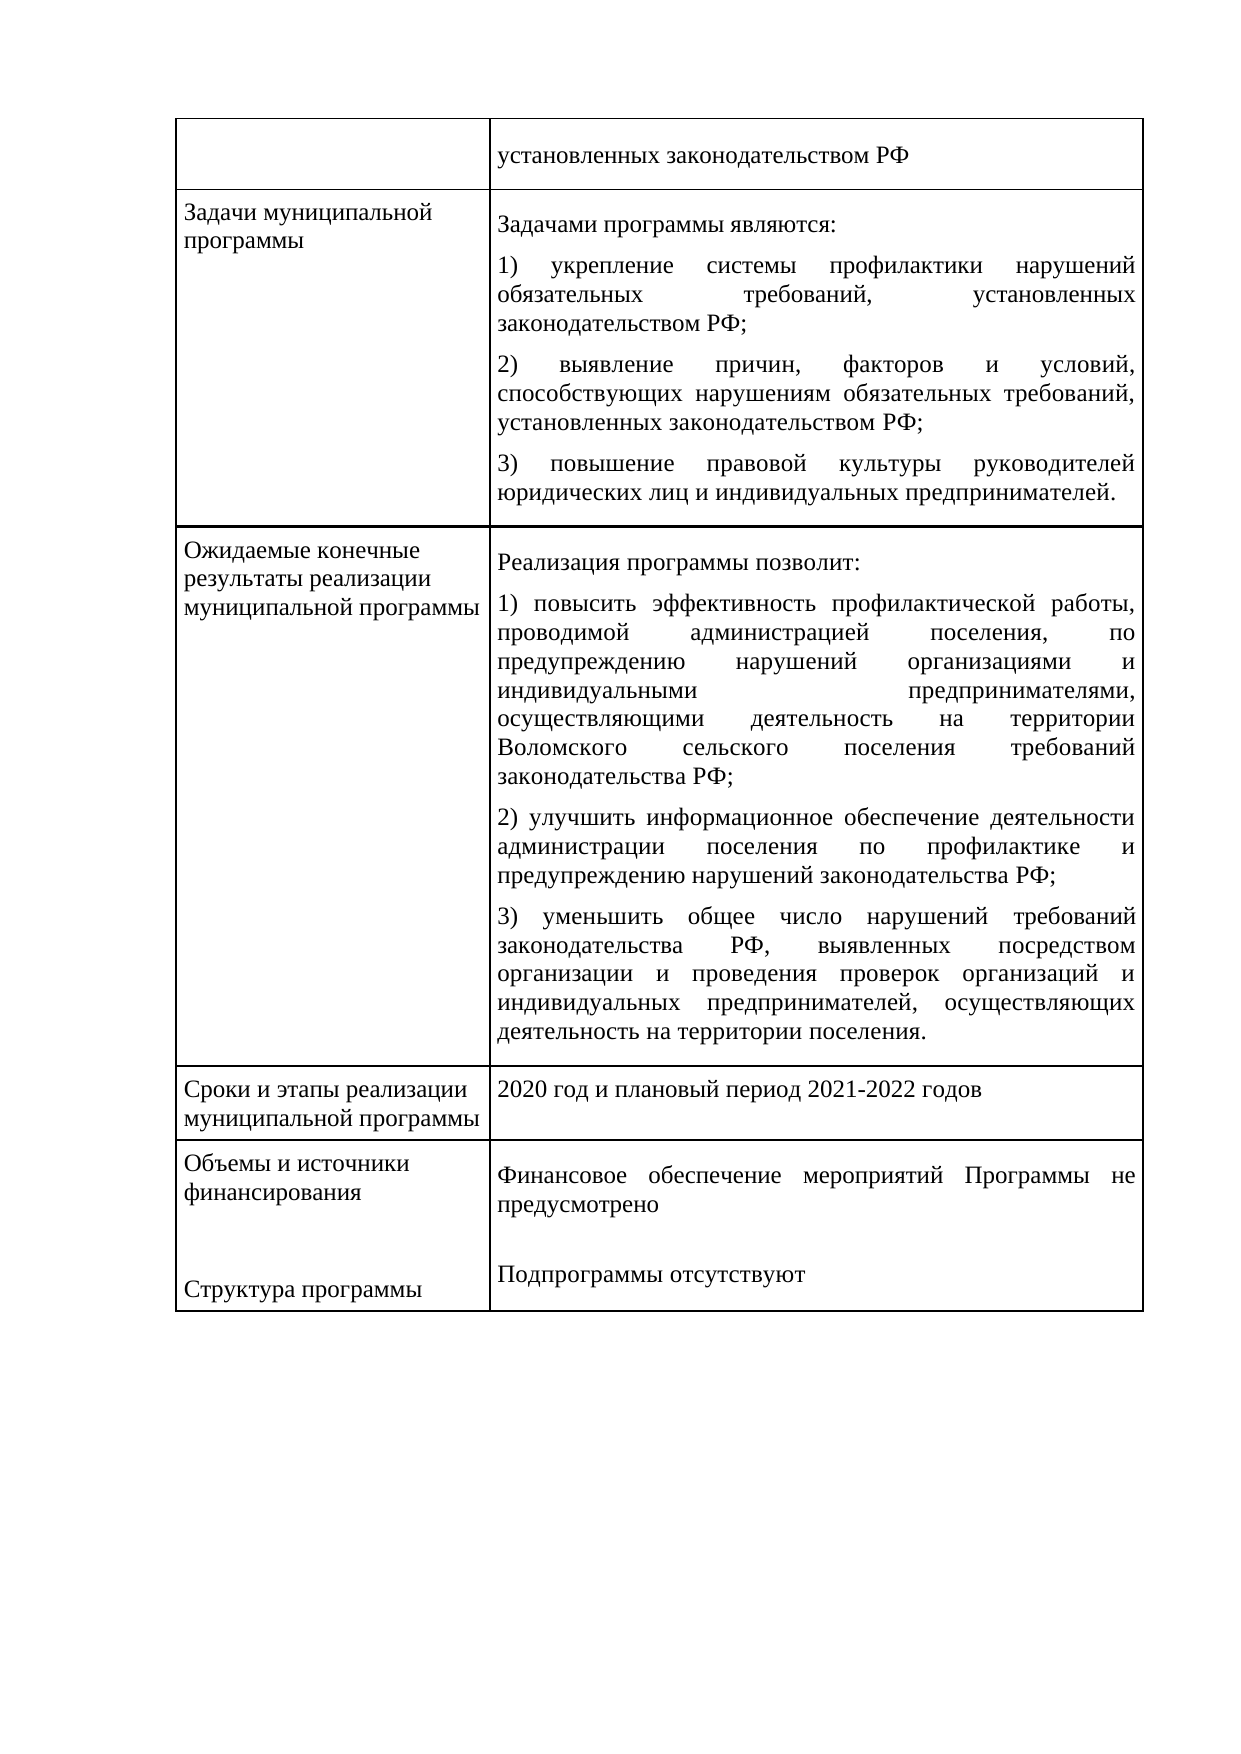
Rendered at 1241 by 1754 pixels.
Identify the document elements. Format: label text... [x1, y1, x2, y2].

table_cell Ожидаемые конечные результаты реализации муниципальной программы [177, 528, 489, 1064]
table_cell Сроки и этапы реализации муниципальной программы [177, 1067, 489, 1139]
table_cell Финансовое обеспечение мероприятий Программы не предусмотрено [491, 1141, 1142, 1238]
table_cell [177, 119, 489, 188]
table_cell Задачи муниципальной программы [177, 190, 489, 525]
table_cell Реализация программы позволит: 1) повысить эффективность профилактической работы, проводимой администрацией поселения, по предупреждению нарушений организациями и индивидуальными предпринимателями, осуществляющими деятельность на территории Воломского сельского поселения требований законодательства РФ; 2) улучшить информационное обеспечение деятельности администрации поселения по профилактике и предупреждению нарушений законодательства РФ; 3) уменьшить общее число нарушений требований законодательства РФ, выявленных посредством организации и проведения проверок организаций и индивидуальных предпринимателей, осуществляющих деятельность на территории поселения. [491, 528, 1142, 1064]
table_cell Объемы и источники финансирования [177, 1141, 489, 1238]
table_cell Подпрограммы отсутствуют [491, 1238, 1142, 1310]
table_cell Структура программы [177, 1238, 489, 1310]
table_cell Задачами программы являются: 1) укрепление системы профилактики нарушений обязательных требований, установленных законодательством РФ; 2) выявление причин, факторов и условий, способствующих нарушениям обязательных требований, установленных законодательством РФ; 3) повышение правовой культуры руководителей юридических лиц и индивидуальных предпринимателей. [491, 190, 1142, 525]
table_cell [491, 119, 1142, 188]
table_cell 2020 год и плановый период 2021-2022 годов [491, 1067, 1142, 1139]
